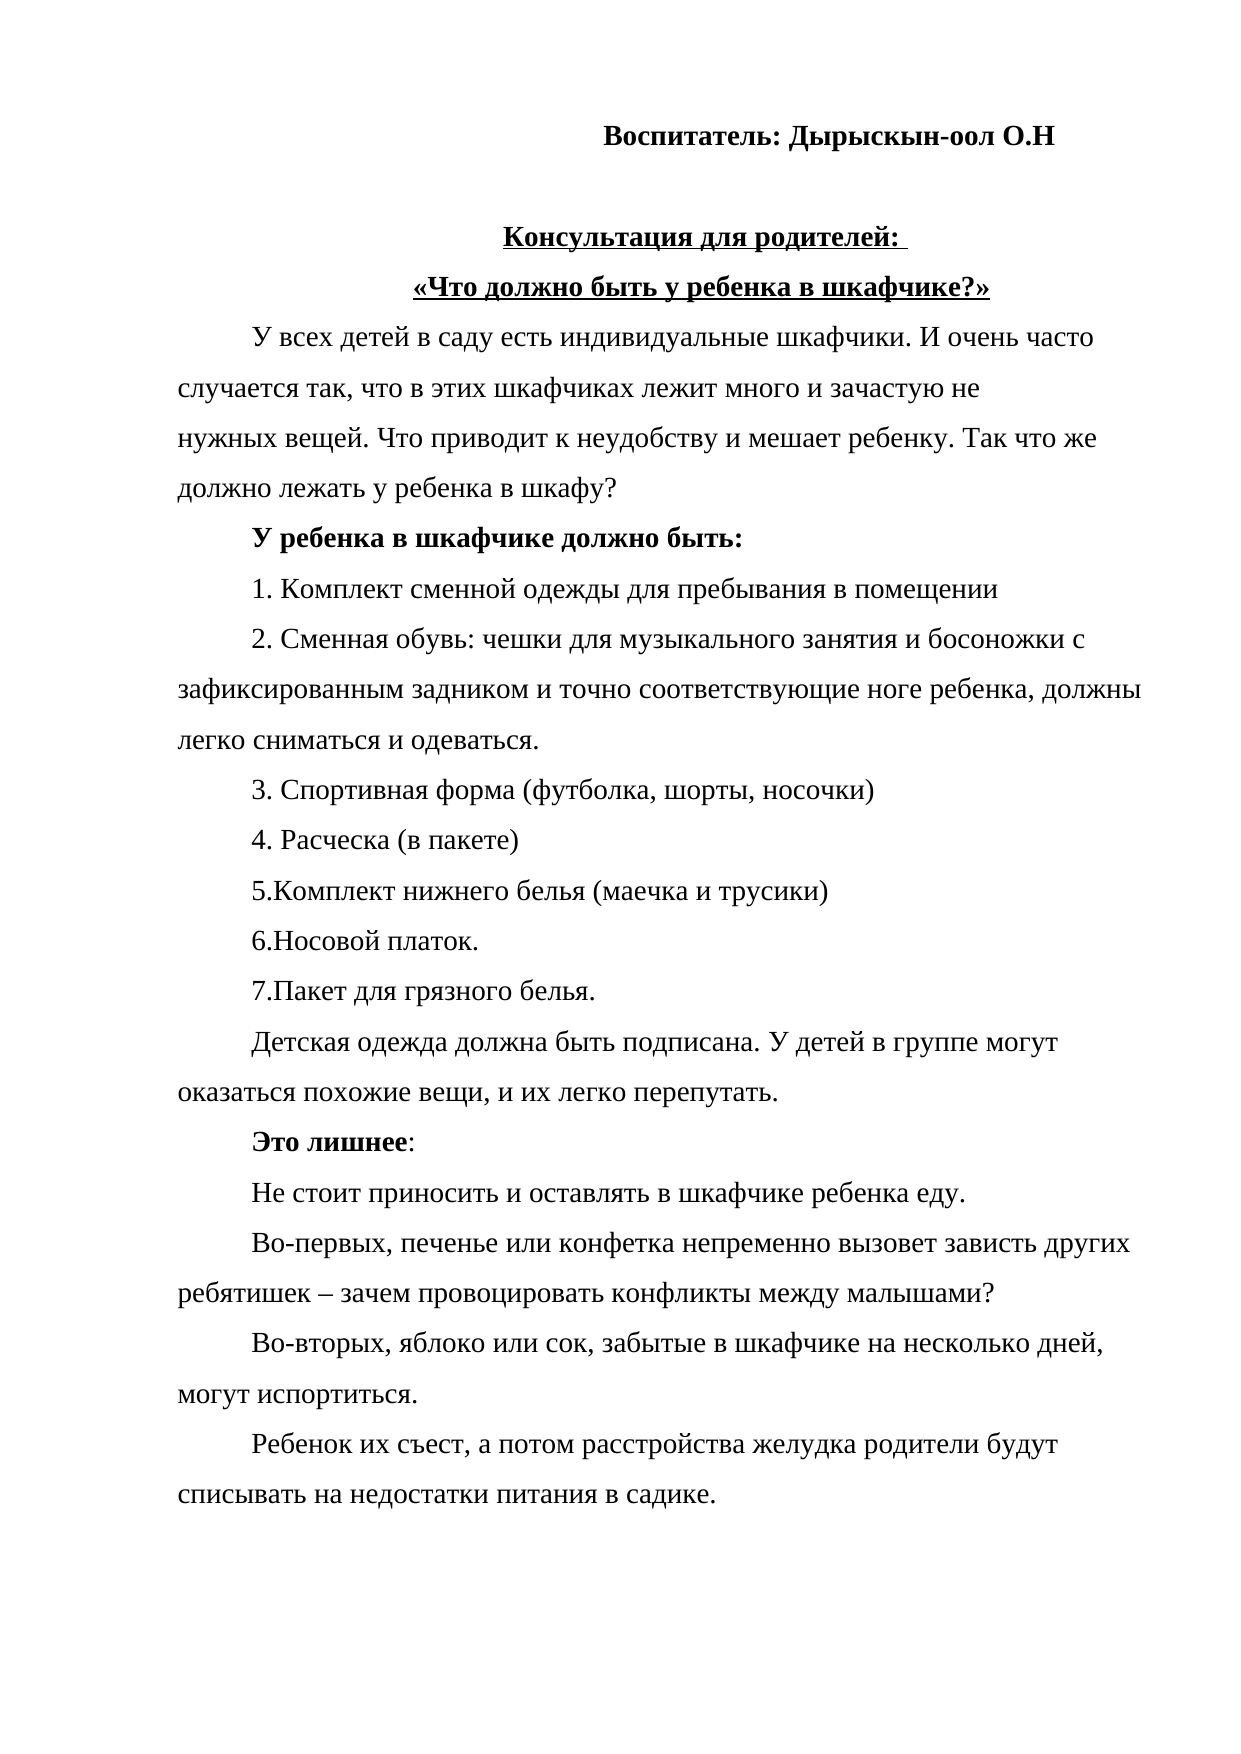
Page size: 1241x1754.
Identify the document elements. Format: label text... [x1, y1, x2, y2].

text 5.Комплект нижнего белья (маечка и трусики) [177, 873, 1152, 906]
text Ребенок их съест, а потом расстройства желудка родители будут списывать на недостатки питания в садике. [177, 1426, 1152, 1510]
text Во-первых, печенье или конфетка непременно вызовет зависть других ребятишек – зачем провоцировать конфликты между малышами? [177, 1225, 1152, 1309]
text Во-вторых, яблоко или сок, забытые в шкафчике на несколько дней, могут испортиться. [177, 1326, 1152, 1409]
text Детская одежда должна быть подписана. У детей в группе могут оказаться похожие вещи, и их легко перепутать. [177, 1024, 1152, 1108]
text 7.Пакет для грязного белья. [177, 973, 1152, 1007]
text 6.Носовой платок. [177, 923, 1152, 957]
text Консультация для родителей: [177, 219, 1152, 252]
text У ребенка в шкафчике должно быть: [177, 521, 1152, 554]
text «Что должно быть у ребенка в шкафчике?» [177, 269, 1152, 303]
text Это лишнее: [177, 1124, 1152, 1158]
text 4. Расческа (в пакете) [177, 822, 1152, 856]
text 3. Спортивная форма (футболка, шорты, носочки) [177, 772, 1152, 806]
text Не стоит приносить и оставлять в шкафчике ребенка еду. [177, 1175, 1152, 1208]
text 1. Комплект сменной одежды для пребывания в помещении [177, 571, 1152, 604]
text 2. Сменная обувь: чешки для музыкального занятия и босоножки с зафиксированным задником и точно соответствующие ноге ребенка, должны легко сниматься и одеваться. [177, 621, 1152, 755]
text Воспитатель: Дырыскын-оол О.Н [177, 118, 1152, 152]
text У всех детей в саду есть индивидуальные шкафчики. И очень часто случается так, что в этих шкафчиках лежит много и зачастую не нужных вещей. Что приводит к неудобству и мешает ребенку. Так что же должно лежать у ребенка в шкафу? [177, 319, 1152, 504]
